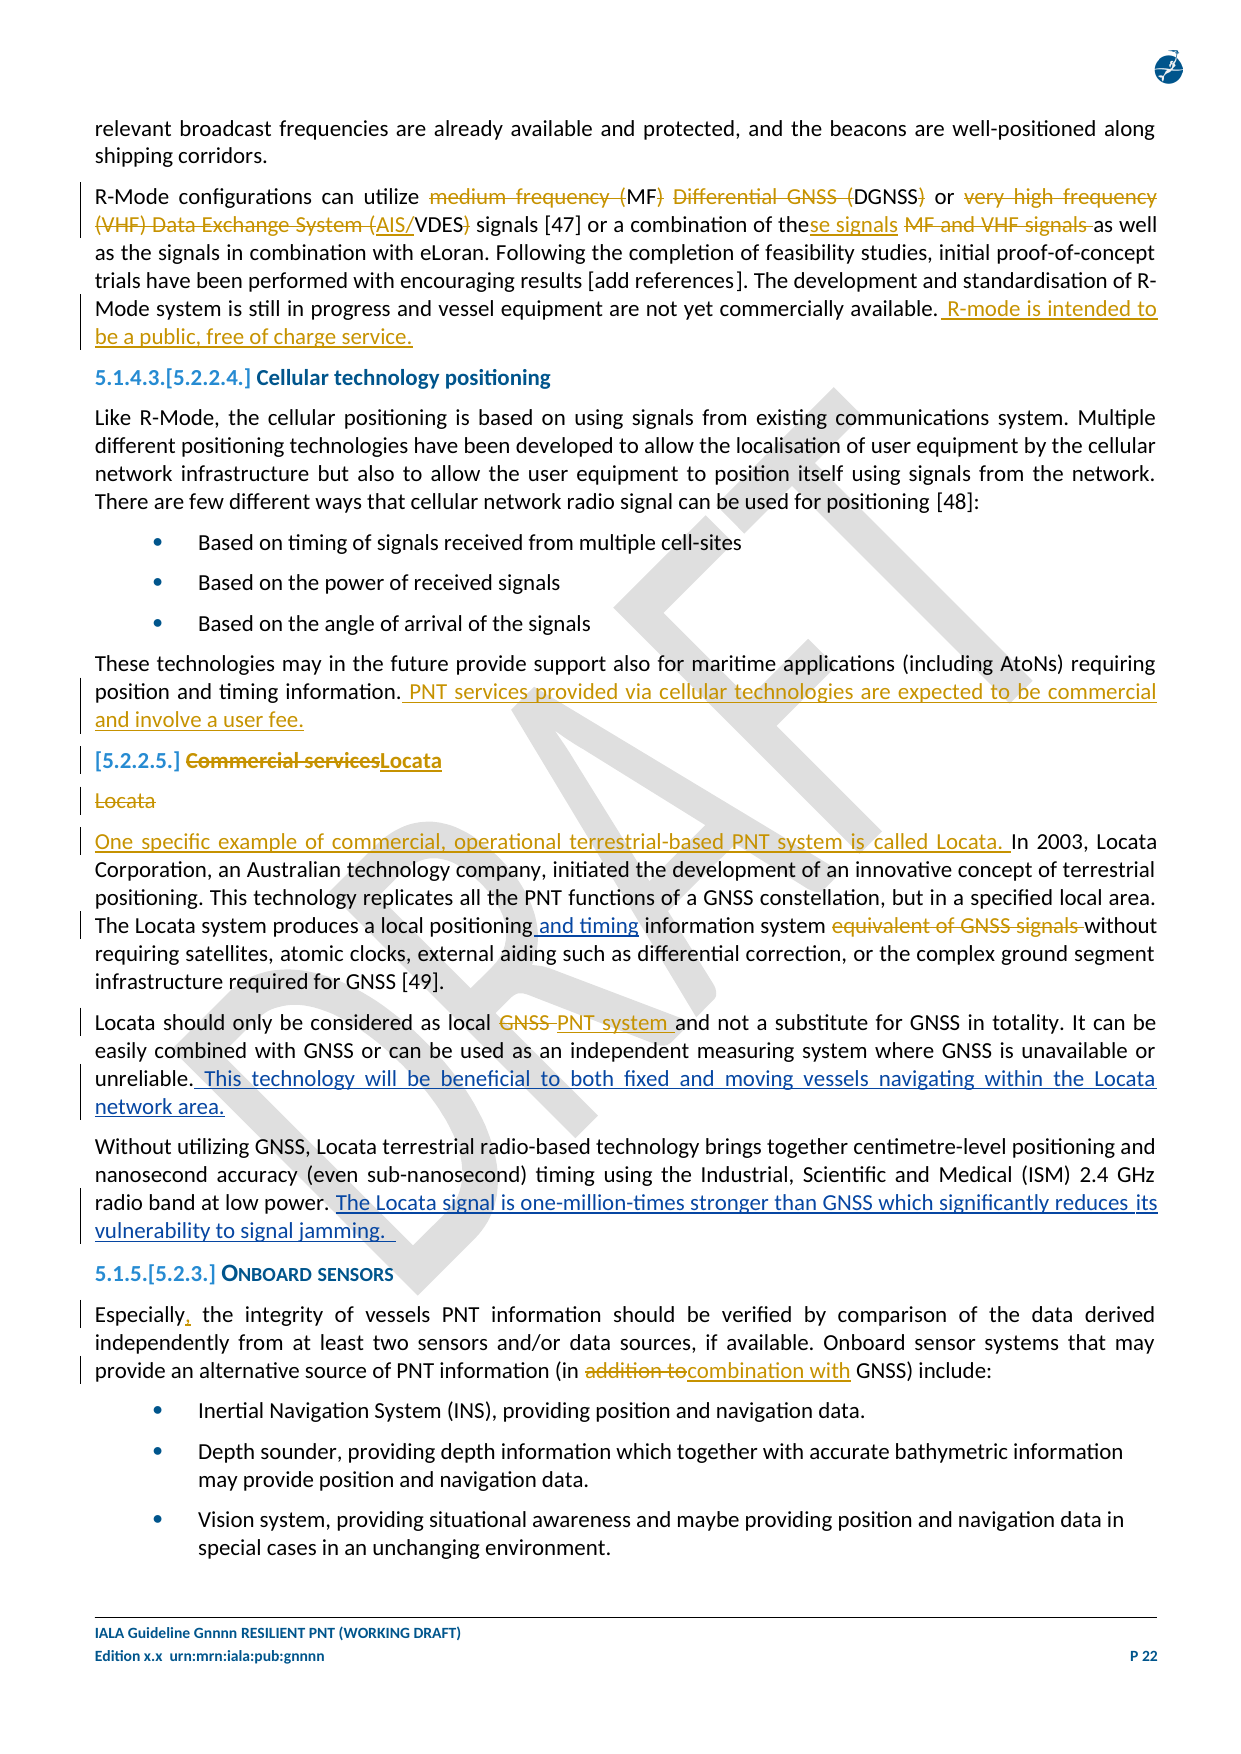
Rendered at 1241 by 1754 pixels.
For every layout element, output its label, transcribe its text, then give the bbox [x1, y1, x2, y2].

text Without utilizing GNSS, Locata terrestrial radio-based technology brings together centimetre-level positioning and nanosecond accuracy (even sub-nanosecond) timing using the Industrial, Scientific and Medical (ISM) 2.4 GHz radio band at low power. [94, 1132, 1157, 1244]
text Based on the angle of arrival of the signals [153, 609, 1157, 637]
text Depth sounder, providing depth information which together with accurate bathymetric information may provide position and navigation data. [153, 1437, 1157, 1493]
text Based on timing of signals received from multiple cell-sites [153, 528, 1157, 556]
text In 2003, Locata Corporation, an Australian technology company, initiated the development of an innovative concept of terrestrial positioning. This technology replicates all the PNT functions of a GNSS constellation, but in a specified local area. The Locata system produces a local positioning information system without requiring satellites, atomic clocks, external aiding such as differential correction, or the complex ground segment infrastructure required for GNSS [49]. [94, 827, 1157, 995]
text Like R-Mode, the cellular positioning is based on using signals from existing communications system. Multiple different positioning technologies have been developed to allow the localisation of user equipment by the cellular network infrastructure but also to allow the user equipment to position itself using signals from the network. There are few different ways that cellular network radio signal can be used for positioning [48]: [94, 403, 1157, 515]
subtitle Cellular technology positioning [94, 363, 1054, 391]
text R-Mode configurations can utilize MF DGNSS or VDES signals [47] or a combination of the as well as the signals in combination with eLoran. Following the completion of feasibility studies, initial proof-of-concept trials have been performed with encouraging results [add references]. The development and standardisation of R-Mode system is still in progress and vessel equipment are not yet commercially available. [94, 182, 1157, 350]
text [94, 114, 1157, 170]
text Locata should only be considered as local and not a substitute for GNSS in totality. It can be easily combined with GNSS or can be used as an independent measuring system where GNSS is unavailable or unreliable. [94, 1008, 1157, 1120]
text Inertial Navigation System (INS), providing position and navigation data. [153, 1396, 1157, 1424]
text These technologies may in the future provide support also for maritime applications (including AtoNs) requiring position and timing information. [94, 649, 1157, 733]
text Based on the power of received signals [153, 568, 1157, 596]
text Especially the integrity of vessels PNT information should be verified by comparison of the data derived independently from at least two sensors and/or data sources, if available. Onboard sensor systems that may provide an alternative source of PNT information (in GNSS) include: [94, 1300, 1157, 1384]
picture [1123, 0, 1241, 119]
text Vision system, providing situational awareness and maybe providing position and navigation data in special cases in an unchanging environment. [153, 1506, 1157, 1562]
subtitle Onboard sensors [94, 1257, 1069, 1287]
